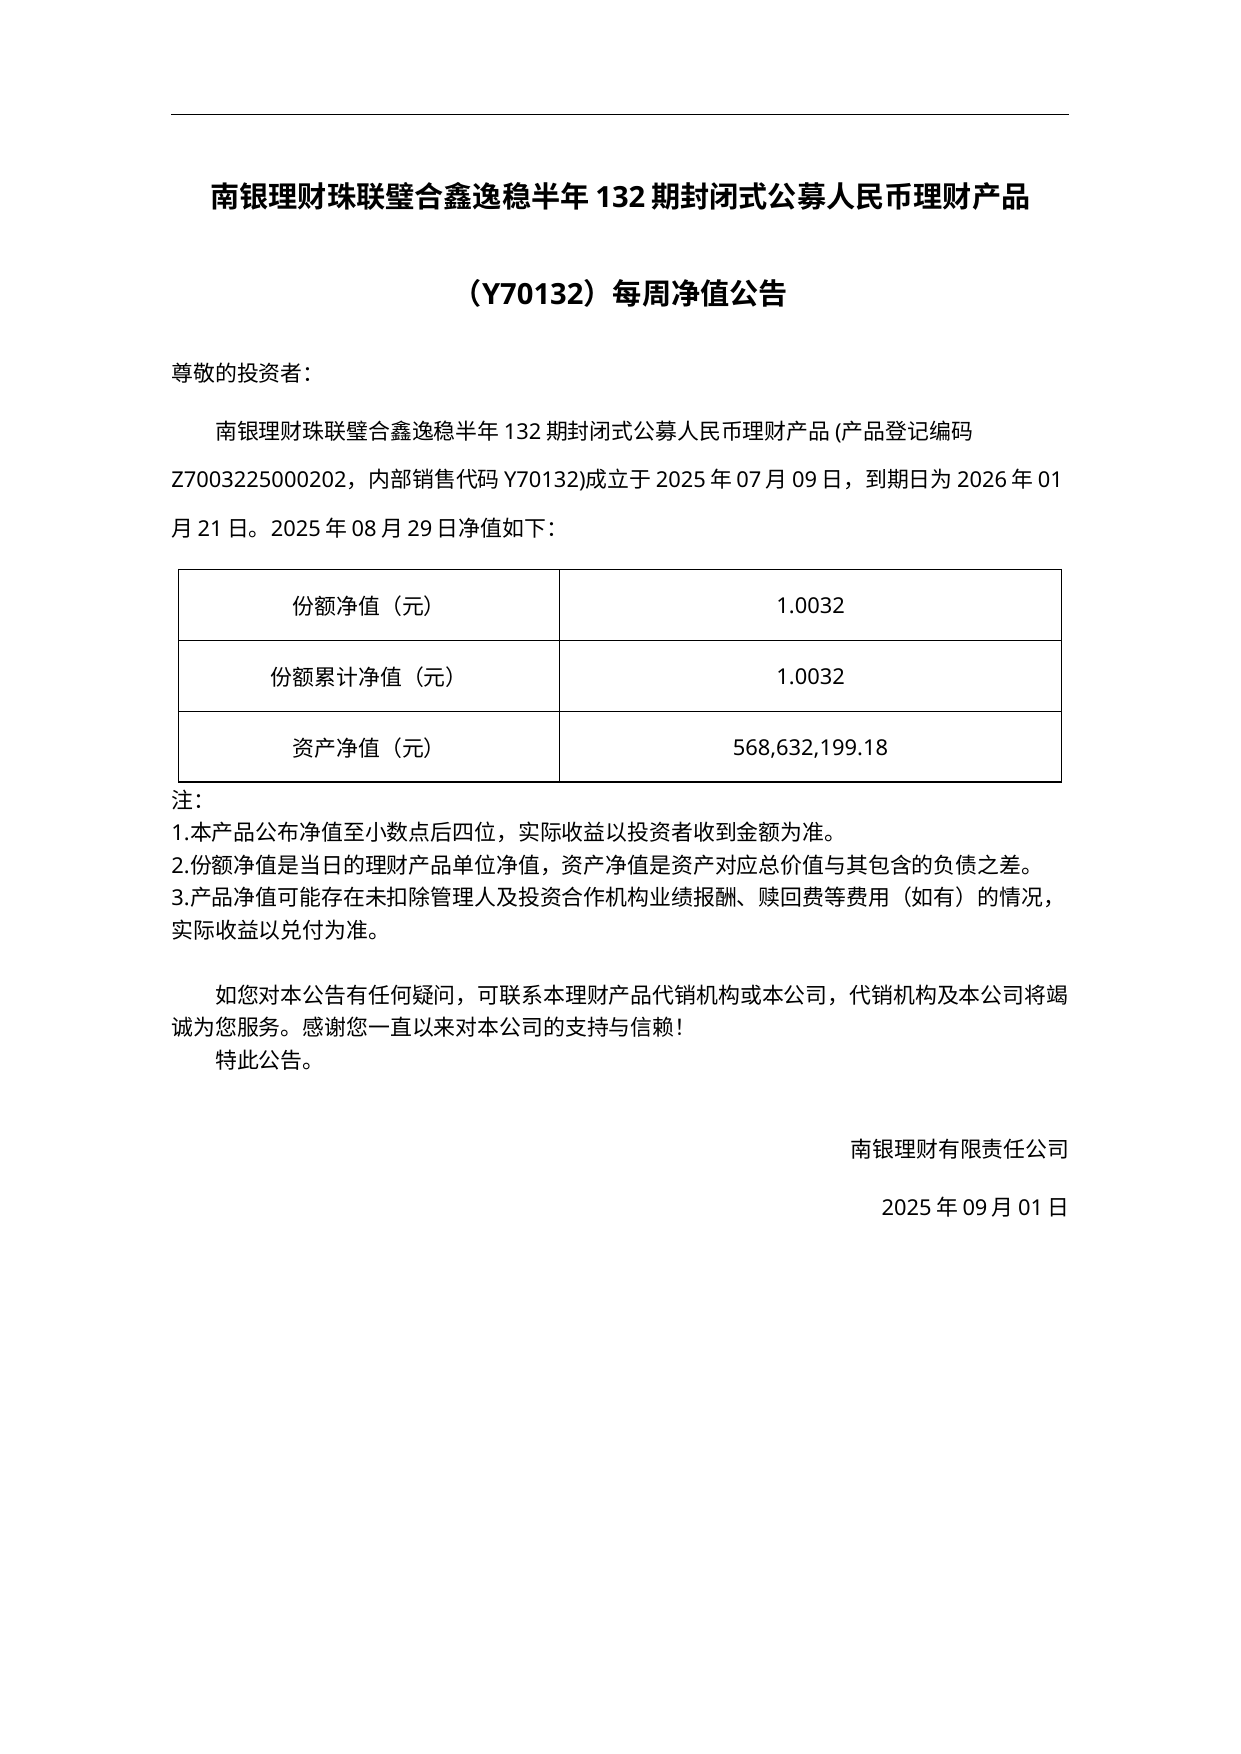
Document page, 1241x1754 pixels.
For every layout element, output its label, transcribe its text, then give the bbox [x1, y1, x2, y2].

table_header 份额净值（元） [179, 570, 559, 640]
text 1.本产品公布净值至小数点后四位，实际收益以投资者收到金额为准。 [171, 815, 1069, 847]
text 南银理财珠联璧合鑫逸稳半年132期封闭式公募人民币理财产品（Y70132）每周净值公告 [171, 162, 1069, 324]
table_cell 资产净值（元） [179, 712, 559, 781]
text 2025年09月01日 [171, 1190, 1069, 1222]
text 南银理财有限责任公司 [171, 1132, 1069, 1164]
text 如您对本公告有任何疑问，可联系本理财产品代销机构或本公司，代销机构及本公司将竭诚为您服务。感谢您一直以来对本公司的支持与信赖！ [171, 977, 1069, 1042]
text 尊敬的投资者： [171, 355, 1069, 388]
text 南银理财珠联璧合鑫逸稳半年132期封闭式公募人民币理财产品 (产品登记编码Z7003225000202，内部销售代码Y70132)成立于2025年07月09日，到期日为2026年01月21日。2025年08月29日净值如下： [171, 413, 1069, 543]
text 3.产品净值可能存在未扣除管理人及投资合作机构业绩报酬、赎回费等费用（如有）的情况，实际收益以兑付为准。 [171, 880, 1069, 945]
table_cell 1.0032 [560, 641, 1061, 711]
text 注： [171, 782, 1069, 815]
table_cell 568,632,199.18 [560, 712, 1061, 781]
table_cell 份额累计净值（元） [179, 641, 559, 711]
text 特此公告。 [171, 1042, 1069, 1075]
table_header 1.0032 [560, 570, 1061, 640]
text 2.份额净值是当日的理财产品单位净值，资产净值是资产对应总价值与其包含的负债之差。 [171, 847, 1069, 880]
